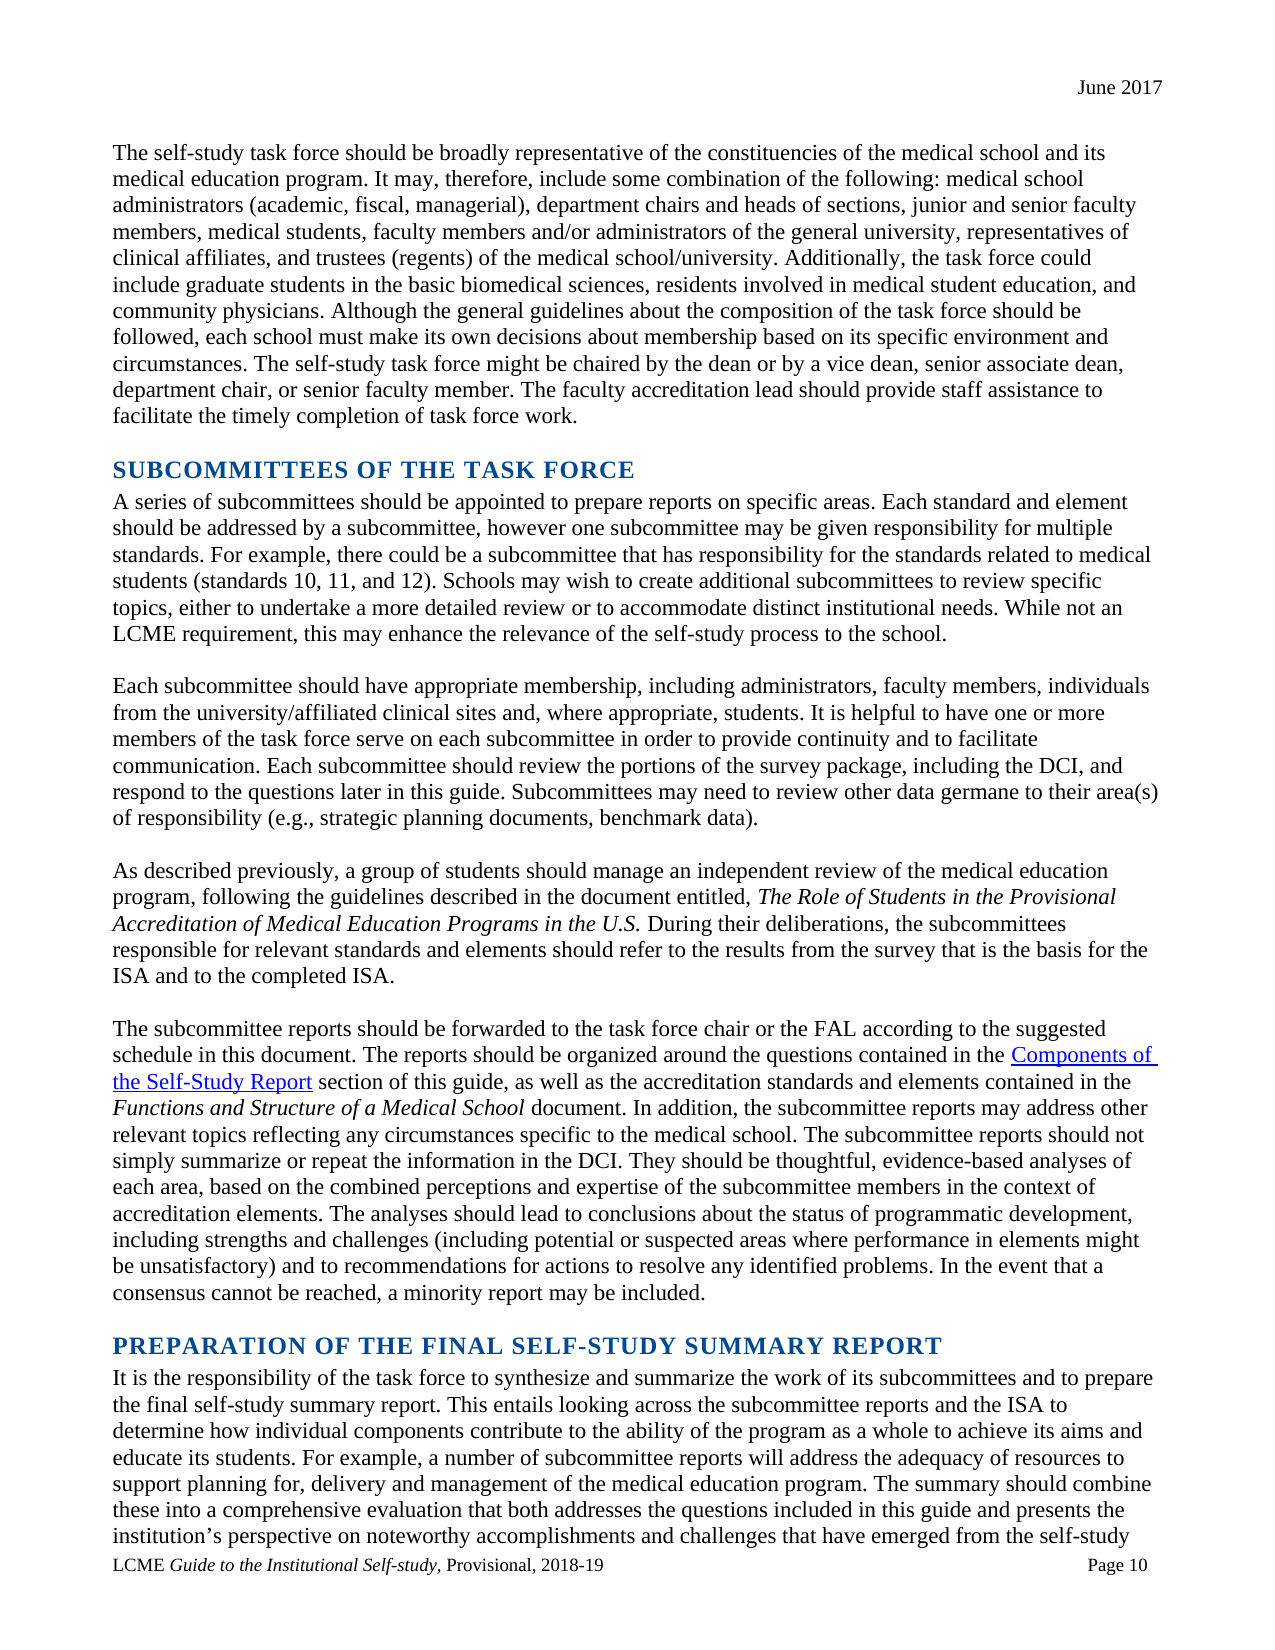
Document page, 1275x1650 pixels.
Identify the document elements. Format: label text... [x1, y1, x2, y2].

subtitle Preparation of the final self-study summary report [112, 1331, 1151, 1360]
text The subcommittee reports should be forwarded to the task force chair or the FAL according to the suggested schedule in this document. The reports should be organized around the questions contained in the Components of the Self-Study Report section of this guide, as well as the accreditation standards and elements contained in the Functions and Structure of a Medical School document. In addition, the subcommittee reports may address other relevant topics reflecting any circumstances specific to the medical school. The subcommittee reports should not simply summarize or repeat the information in the DCI. They should be thoughtful, evidence-based analyses of each area, based on the combined perceptions and expertise of the subcommittee members in the context of accreditation elements. The analyses should lead to conclusions about the status of programmatic development, including strengths and challenges (including potential or suspected areas where performance in elements might be unsatisfactory) and to recommendations for actions to resolve any identified problems. In the event that a consensus cannot be reached, a minority report may be included. [112, 1015, 1162, 1305]
text clinical affiliates, and trustees (regents) of the medical school/university. Additionally, the task force could include graduate students in the basic biomedical sciences, residents involved in medical student education, and community physicians. Although the general guidelines about the composition of the task force should be followed, each school must make its own decisions about membership based on its specific environment and circumstances. The self-study task force might be chaired by the dean or by a vice dean, senior associate dean, department chair, or senior faculty member. The faculty accreditation lead should provide staff assistance to facilitate the timely completion of task force work. [112, 244, 1162, 429]
text The self-study task force should be broadly representative of the constituencies of the medical school and its medical education program. It may, therefore, include some combination of the following: medical school administrators (academic, fiscal, managerial), department chairs and heads of sections, junior and senior faculty members, medical students, faculty members and/or administrators of the general university, representatives of [112, 139, 1162, 244]
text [112, 1364, 1162, 1549]
text Each subcommittee should have appropriate membership, including administrators, faculty members, individuals from the university/affiliated clinical sites and, where appropriate, students. It is helpful to have one or more members of the task force serve on each subcommittee in order to provide continuity and to facilitate communication. Each subcommittee should review the portions of the survey package, including the DCI, and respond to the questions later in this guide. Subcommittees may need to review other data germane to their area(s) of responsibility (e.g., strategic planning documents, benchmark data). [112, 673, 1162, 831]
subtitle Subcommittees of the task force [112, 455, 1151, 484]
text As described previously, a group of students should manage an independent review of the medical education program, following the guidelines described in the document entitled, The Role of Students in the Provisional Accreditation of Medical Education Programs in the U.S. During their deliberations, the subcommittees responsible for relevant standards and elements should refer to the results from the survey that is the basis for the ISA and to the completed ISA. [112, 857, 1162, 989]
text A series of subcommittees should be appointed to prepare reports on specific areas. Each standard and element should be addressed by a subcommittee, however one subcommittee may be given responsibility for multiple standards. For example, there could be a subcommittee that has responsibility for the standards related to medical students (standards 10, 11, and 12). Schools may wish to create additional subcommittees to review specific topics, either to undertake a more detailed review or to accommodate distinct institutional needs. While not an LCME requirement, this may enhance the relevance of the self-study process to the school. [112, 488, 1162, 646]
